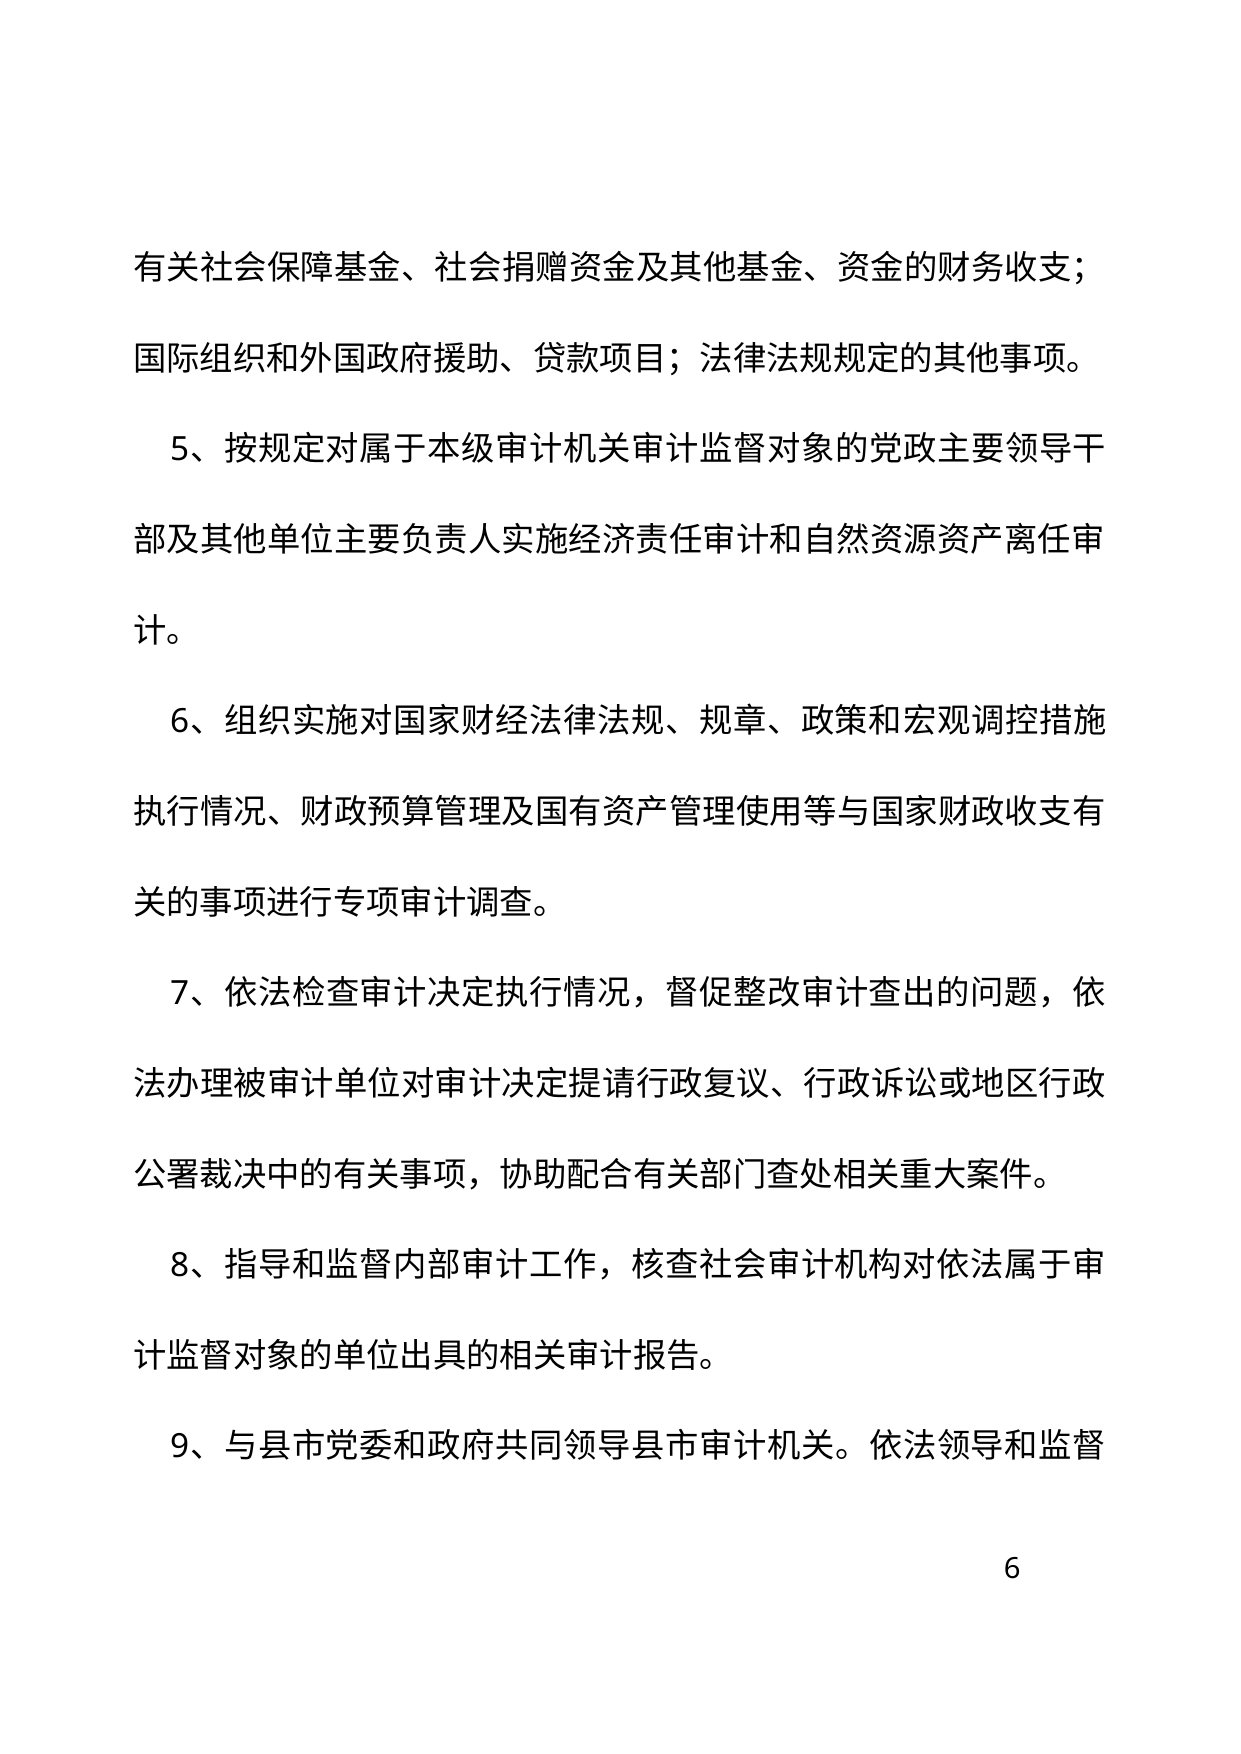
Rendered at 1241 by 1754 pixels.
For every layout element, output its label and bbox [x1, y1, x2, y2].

text [133, 220, 1107, 1489]
